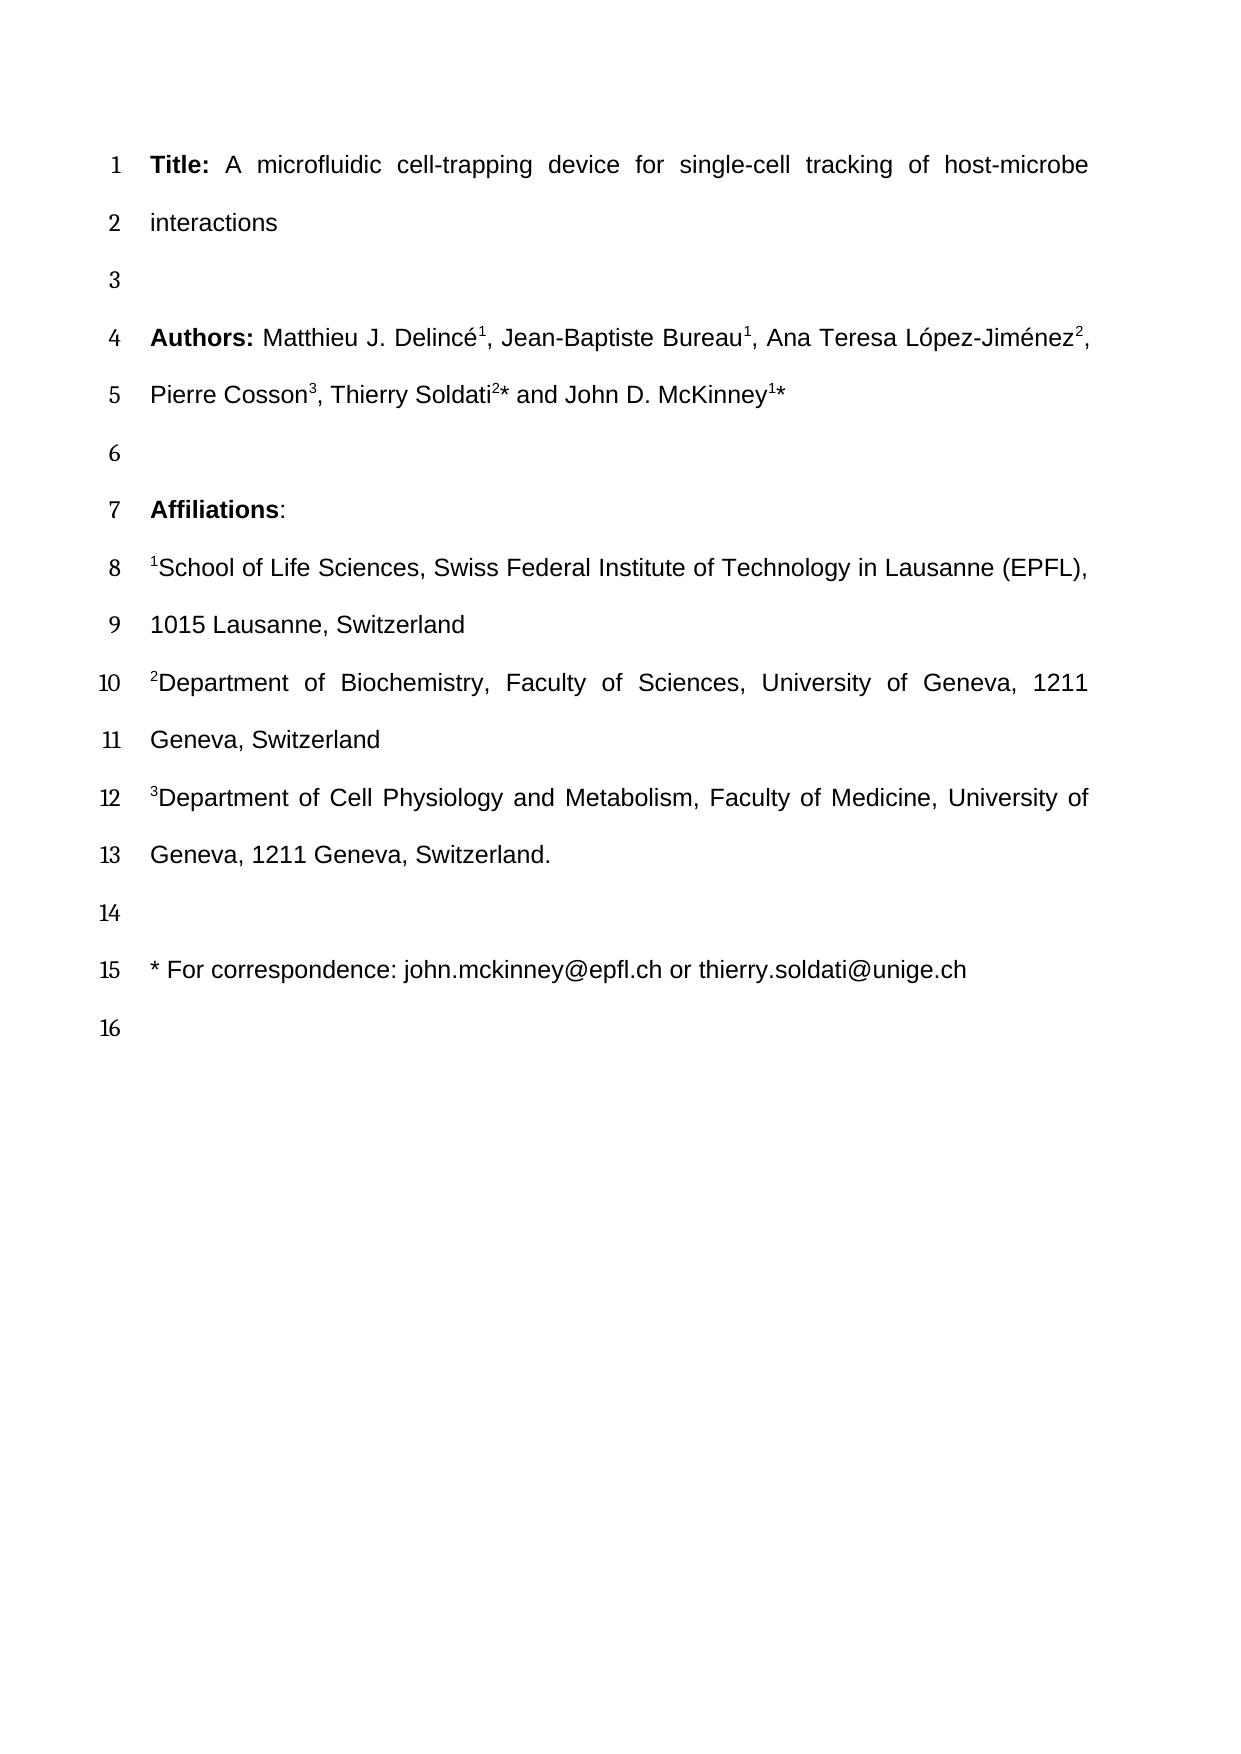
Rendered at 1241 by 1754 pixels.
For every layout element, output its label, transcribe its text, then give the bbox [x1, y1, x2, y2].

text Title: A microfluidic cell-trapping device for single-cell tracking of host-microbe interactions [150, 150, 1090, 236]
text * For correspondence: john.mckinney@epfl.ch or thierry.soldati@unige.ch [150, 955, 1090, 984]
text 3Department of Cell Physiology and Metabolism, Faculty of Medicine, University of Geneva, 1211 Geneva, Switzerland. [150, 782, 1090, 869]
text 1School of Life Sciences, Swiss Federal Institute of Technology in Lausanne (EPFL), 1015 Lausanne, Switzerland [150, 552, 1090, 639]
text 2Department of Biochemistry, Faculty of Sciences, University of Geneva, 1211 Geneva, Switzerland [150, 667, 1090, 754]
text Affiliations: [150, 495, 1090, 524]
text Authors: Matthieu J. Delincé1, Jean-Baptiste Bureau1, Ana Teresa López-Jiménez2, Pierre Cosson3, Thierry Soldati2* and John D. McKinney1* [150, 322, 1090, 409]
